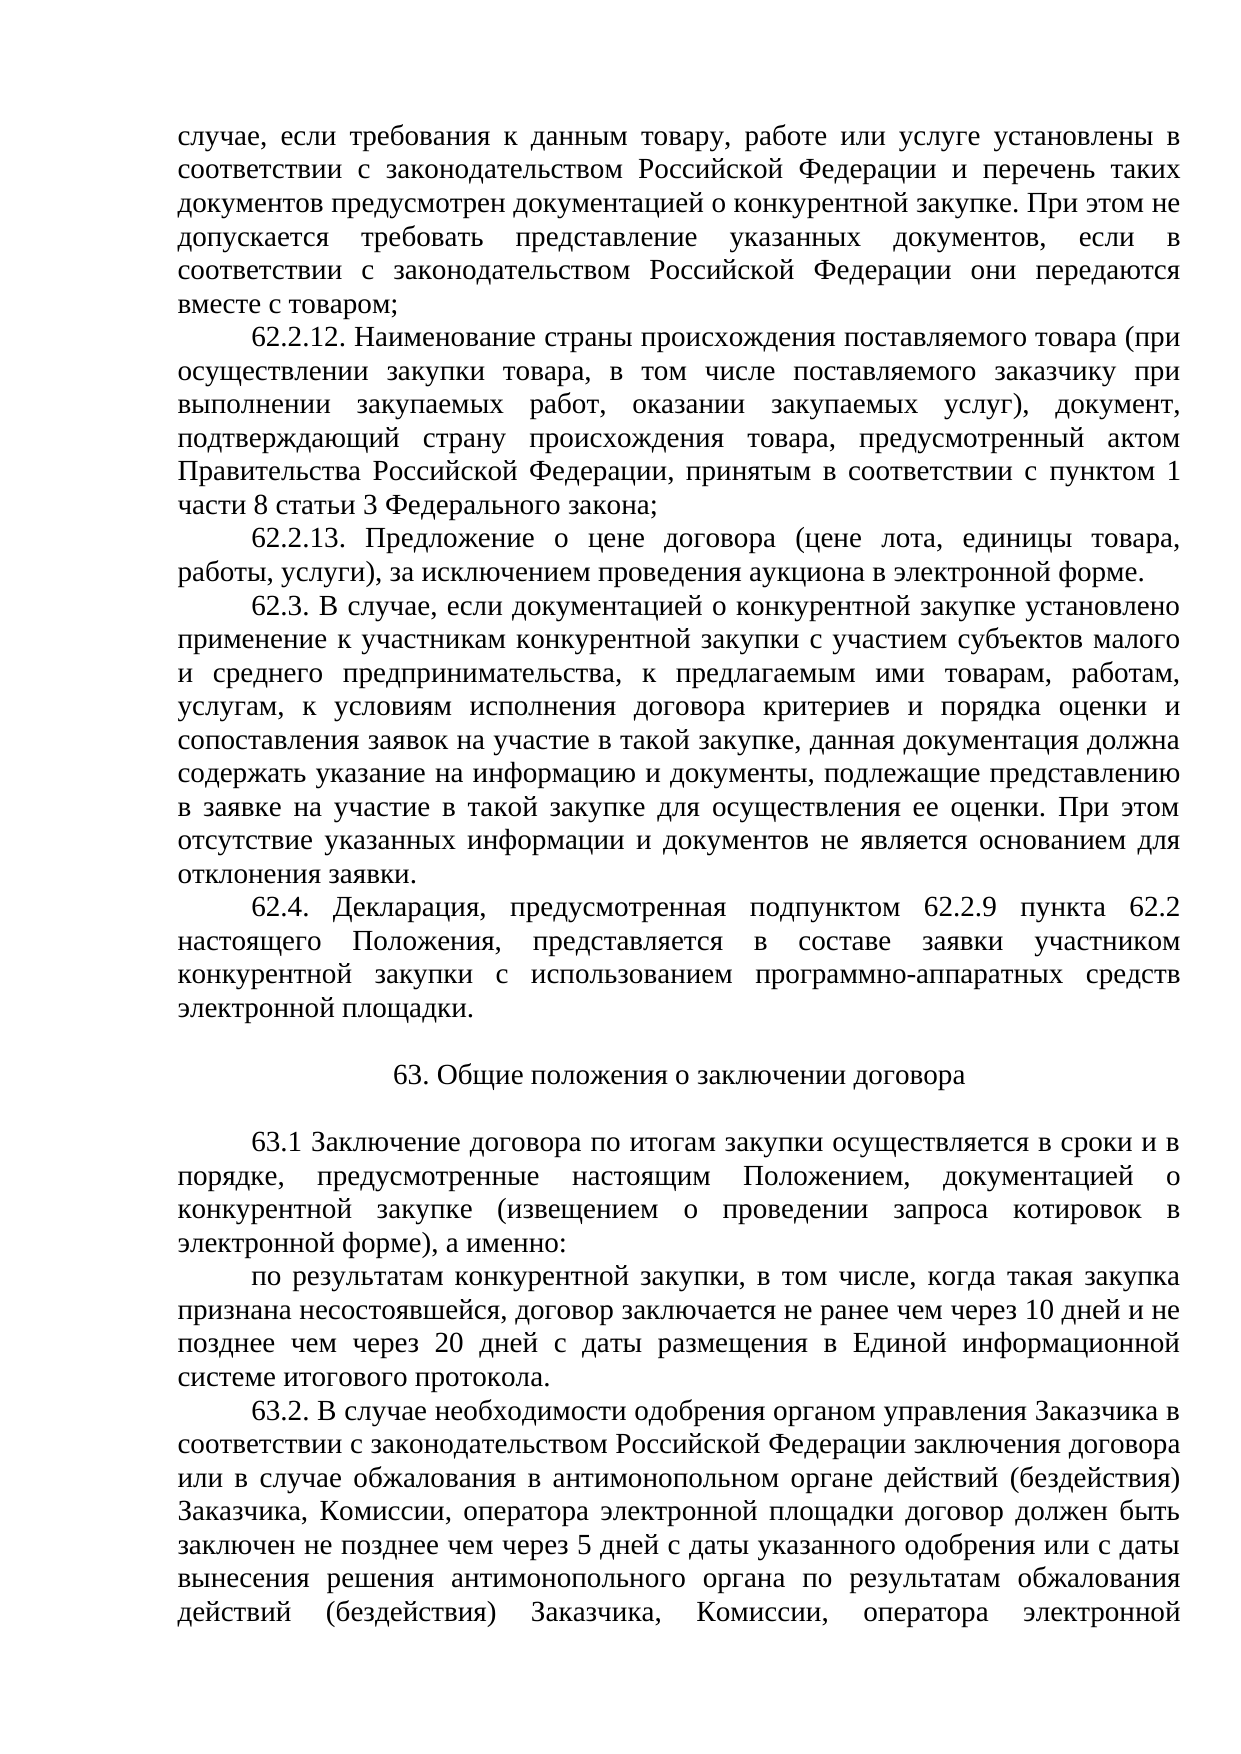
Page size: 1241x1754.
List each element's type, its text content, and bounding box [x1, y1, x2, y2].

text по результатам конкурентной закупки, в том числе, когда такая закупка признана несостоявшейся, договор заключается не ранее чем через 10 дней и не позднее чем через 20 дней с даты размещения в Единой информационной системе итогового протокола. [177, 1258, 1181, 1393]
text 62.2.13. Предложение о цене договора (цене лота, единицы товара, работы, услуги), за исключением проведения аукциона в электронной форме. [177, 521, 1181, 588]
text 62.4. Декларация, предусмотренная подпунктом 62.2.9 пункта 62.2 настоящего Положения, представляется в составе заявки участником конкурентной закупки с использованием программно-аппаратных средств электронной площадки. [177, 889, 1181, 1024]
text 62.3. В случае, если документацией о конкурентной закупке установлено применение к участникам конкурентной закупки с участием субъектов малого и среднего предпринимательства, к предлагаемым ими товарам, работам, услугам, к условиям исполнения договора критериев и порядка оценки и сопоставления заявок на участие в такой закупке, данная документация должна содержать указание на информацию и документы, подлежащие представлению в заявке на участие в такой закупке для осуществления ее оценки. При этом отсутствие указанных информации и документов не является основанием для отклонения заявки. [177, 588, 1181, 889]
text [177, 1393, 1181, 1627]
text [177, 118, 1181, 319]
text 62.2.12. Наименование страны происхождения поставляемого товара (при осуществлении закупки товара, в том числе поставляемого заказчику при выполнении закупаемых работ, оказании закупаемых услуг), документ, подтверждающий страну происхождения товара, предусмотренный актом Правительства Российской Федерации, принятым в соответствии с пунктом 1 части 8 статьи 3 Федерального закона; [177, 319, 1181, 521]
text 63. Общие положения о заключении договора [177, 1057, 1181, 1091]
text 63.1 Заключение договора по итогам закупки осуществляется в сроки и в порядке, предусмотренные настоящим Положением, документацией о конкурентной закупке (извещением о проведении запроса котировок в электронной форме), а именно: [177, 1124, 1181, 1258]
